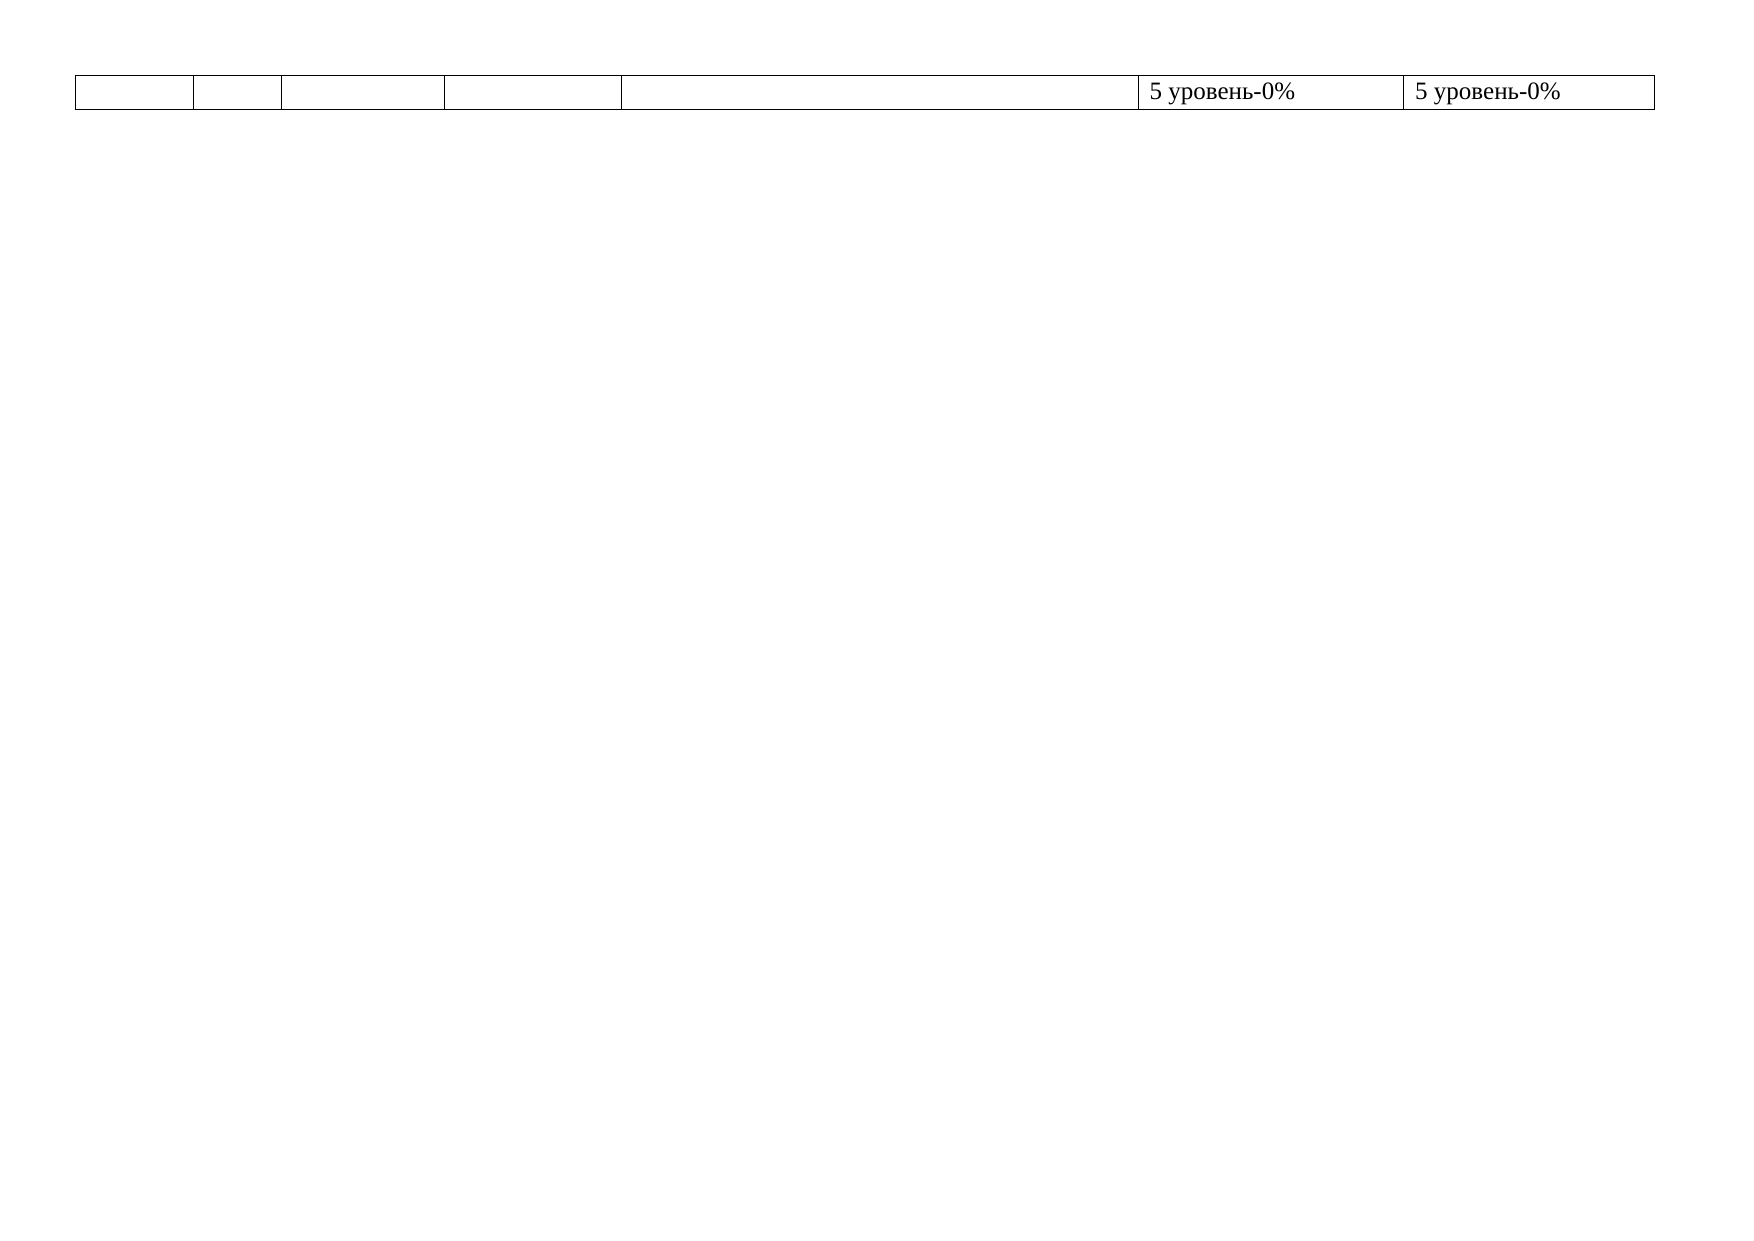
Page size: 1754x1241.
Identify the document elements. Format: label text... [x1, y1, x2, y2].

table_cell 4Б [194, 76, 281, 109]
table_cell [1139, 76, 1403, 109]
table_cell 2017-2018 [76, 76, 193, 109]
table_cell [1404, 76, 1654, 109]
table_cell 26 [282, 76, 444, 109]
